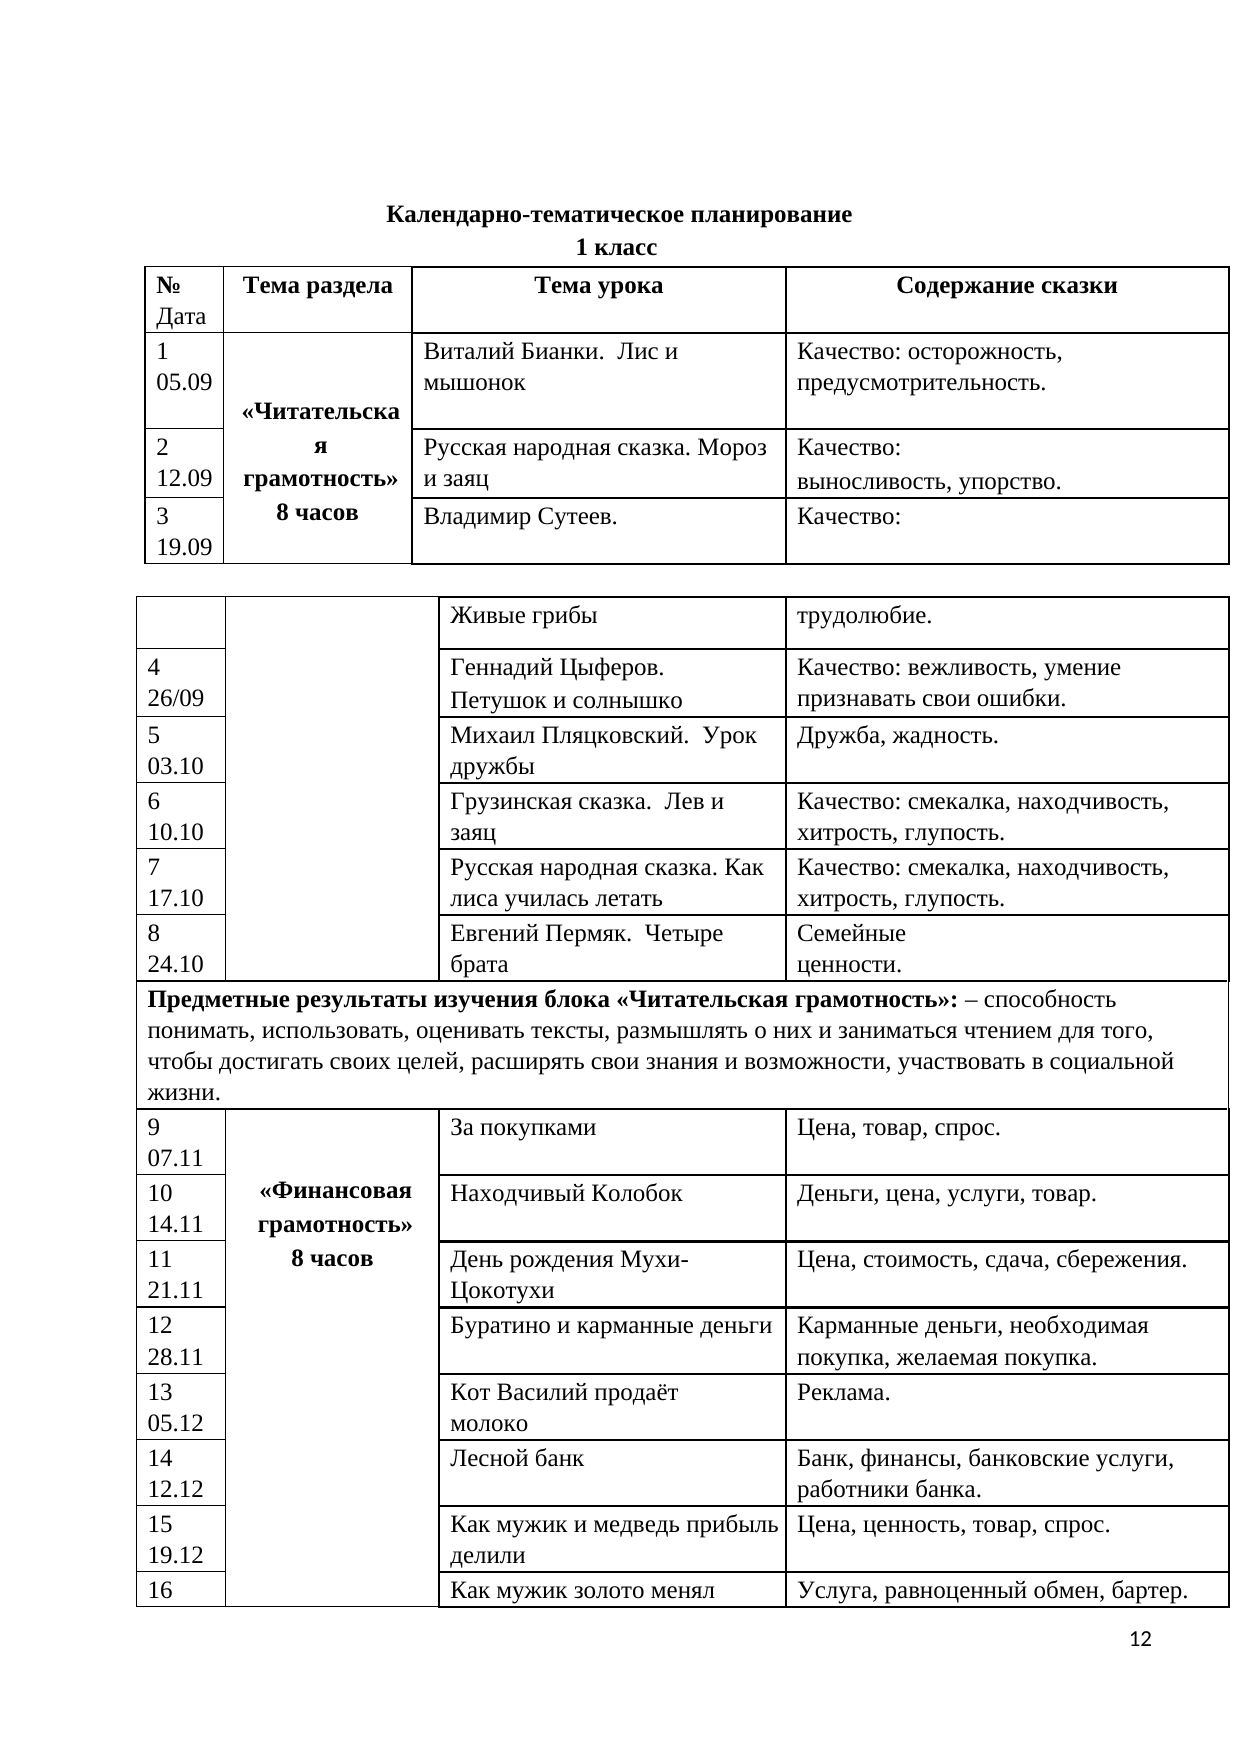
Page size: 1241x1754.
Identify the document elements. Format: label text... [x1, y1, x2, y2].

table_header трудолюбие. [787, 598, 1228, 648]
text Календарно-тематическое планирование [118, 199, 1114, 228]
table_cell Грузинская сказка. Лев и заяц [440, 784, 785, 848]
table_cell Находчивый Колобок [440, 1176, 785, 1240]
table_cell Геннадий Цыферов. Петушок и солнышко [440, 650, 785, 716]
table_cell Евгений Пермяк. Четыре брата [440, 916, 785, 980]
table_header [137, 597, 225, 648]
table_cell Качество: осторожность, предусмотрительность. [787, 334, 1228, 428]
table_cell Буратино и карманные деньги [440, 1309, 785, 1372]
table_cell Качество: вежливость, умение признавать свои ошибки. [787, 650, 1228, 716]
table_cell 2 12.09 [146, 429, 223, 497]
table_cell «Читательская грамотность» 8 часов [224, 333, 411, 563]
table_cell Банк, финансы, банковские услуги, работники банка. [787, 1441, 1228, 1504]
table_cell Предметные результаты изучения блока «Читательская грамотность»: – способность понимать, использовать, оценивать тексты, размышлять о них и заниматься чтением для того, чтобы достигать своих целей, расширять свои знания и возможности, участвовать в социальной жизни. [137, 980, 1228, 1108]
table_cell 3 19.09 [146, 498, 223, 563]
table_header Тема урока [413, 268, 785, 332]
table_cell 10 14.11 [137, 1175, 225, 1240]
table_cell Кот Василий продаёт молоко [440, 1375, 785, 1438]
table_header Живые грибы [440, 598, 785, 648]
table_cell Цена, товар, спрос. [787, 1108, 1228, 1174]
table_cell Виталий Бианки. Лис и мышонок [413, 334, 785, 428]
table_cell 9 07.11 [137, 1110, 225, 1174]
table_cell 7 17.10 [137, 849, 225, 914]
table_cell 4 26/09 [137, 649, 225, 716]
table_cell 15 19.12 [137, 1506, 225, 1571]
table_cell 11 21.11 [137, 1241, 225, 1306]
table_cell Владимир Сутеев. [413, 499, 785, 563]
table_cell Качество: [787, 499, 1228, 563]
table_cell Деньги, цена, услуги, товар. [787, 1176, 1228, 1240]
table_cell 8 24.10 [137, 915, 225, 980]
table_cell Качество: выносливость, упорство. [787, 430, 1228, 497]
table_cell 13 05.12 [137, 1374, 225, 1438]
table_cell «Финансовая грамотность» 8 часов [226, 1110, 438, 1606]
table_header Тема раздела [224, 267, 411, 332]
table_header Содержание сказки [787, 268, 1228, 332]
text 1 класс [118, 232, 1114, 261]
table_cell 16 26.12 [137, 1572, 225, 1606]
table_cell Русская народная сказка. Мороз и заяц [413, 430, 785, 497]
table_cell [787, 1573, 1228, 1606]
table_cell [440, 1573, 785, 1606]
table_cell Дружба, жадность. [787, 718, 1228, 782]
table_cell 1 05.09 [146, 333, 223, 428]
table_cell Как мужик и медведь прибыль делили [440, 1507, 785, 1571]
table_cell Цена, стоимость, сдача, сбережения. [787, 1243, 1228, 1306]
table_cell 14 12.12 [137, 1440, 225, 1504]
table_cell 12 28.11 [137, 1308, 225, 1372]
table_cell 5 03.10 [137, 717, 225, 782]
table_cell Карманные деньги, необходимая покупка, желаемая покупка. [787, 1309, 1228, 1372]
table_cell Лесной банк [440, 1441, 785, 1504]
table_cell День рождения Мухи-Цокотухи [440, 1243, 785, 1306]
table_cell Михаил Пляцковский. Урок дружбы [440, 718, 785, 782]
table_cell Качество: смекалка, находчивость, хитрость, глупость. [787, 850, 1228, 914]
table_cell Качество: смекалка, находчивость, хитрость, глупость. [787, 784, 1228, 848]
table_cell Русская народная сказка. Как лиса училась летать [440, 850, 785, 914]
table_cell Цена, ценность, товар, спрос. [787, 1507, 1228, 1571]
table_cell За покупками [440, 1110, 785, 1174]
table_cell Семейные ценности. [787, 916, 1228, 980]
table_cell 6 10.10 [137, 783, 225, 848]
table_header № Дата [146, 267, 223, 332]
table_cell Реклама. [787, 1375, 1228, 1438]
table_header [226, 597, 438, 980]
